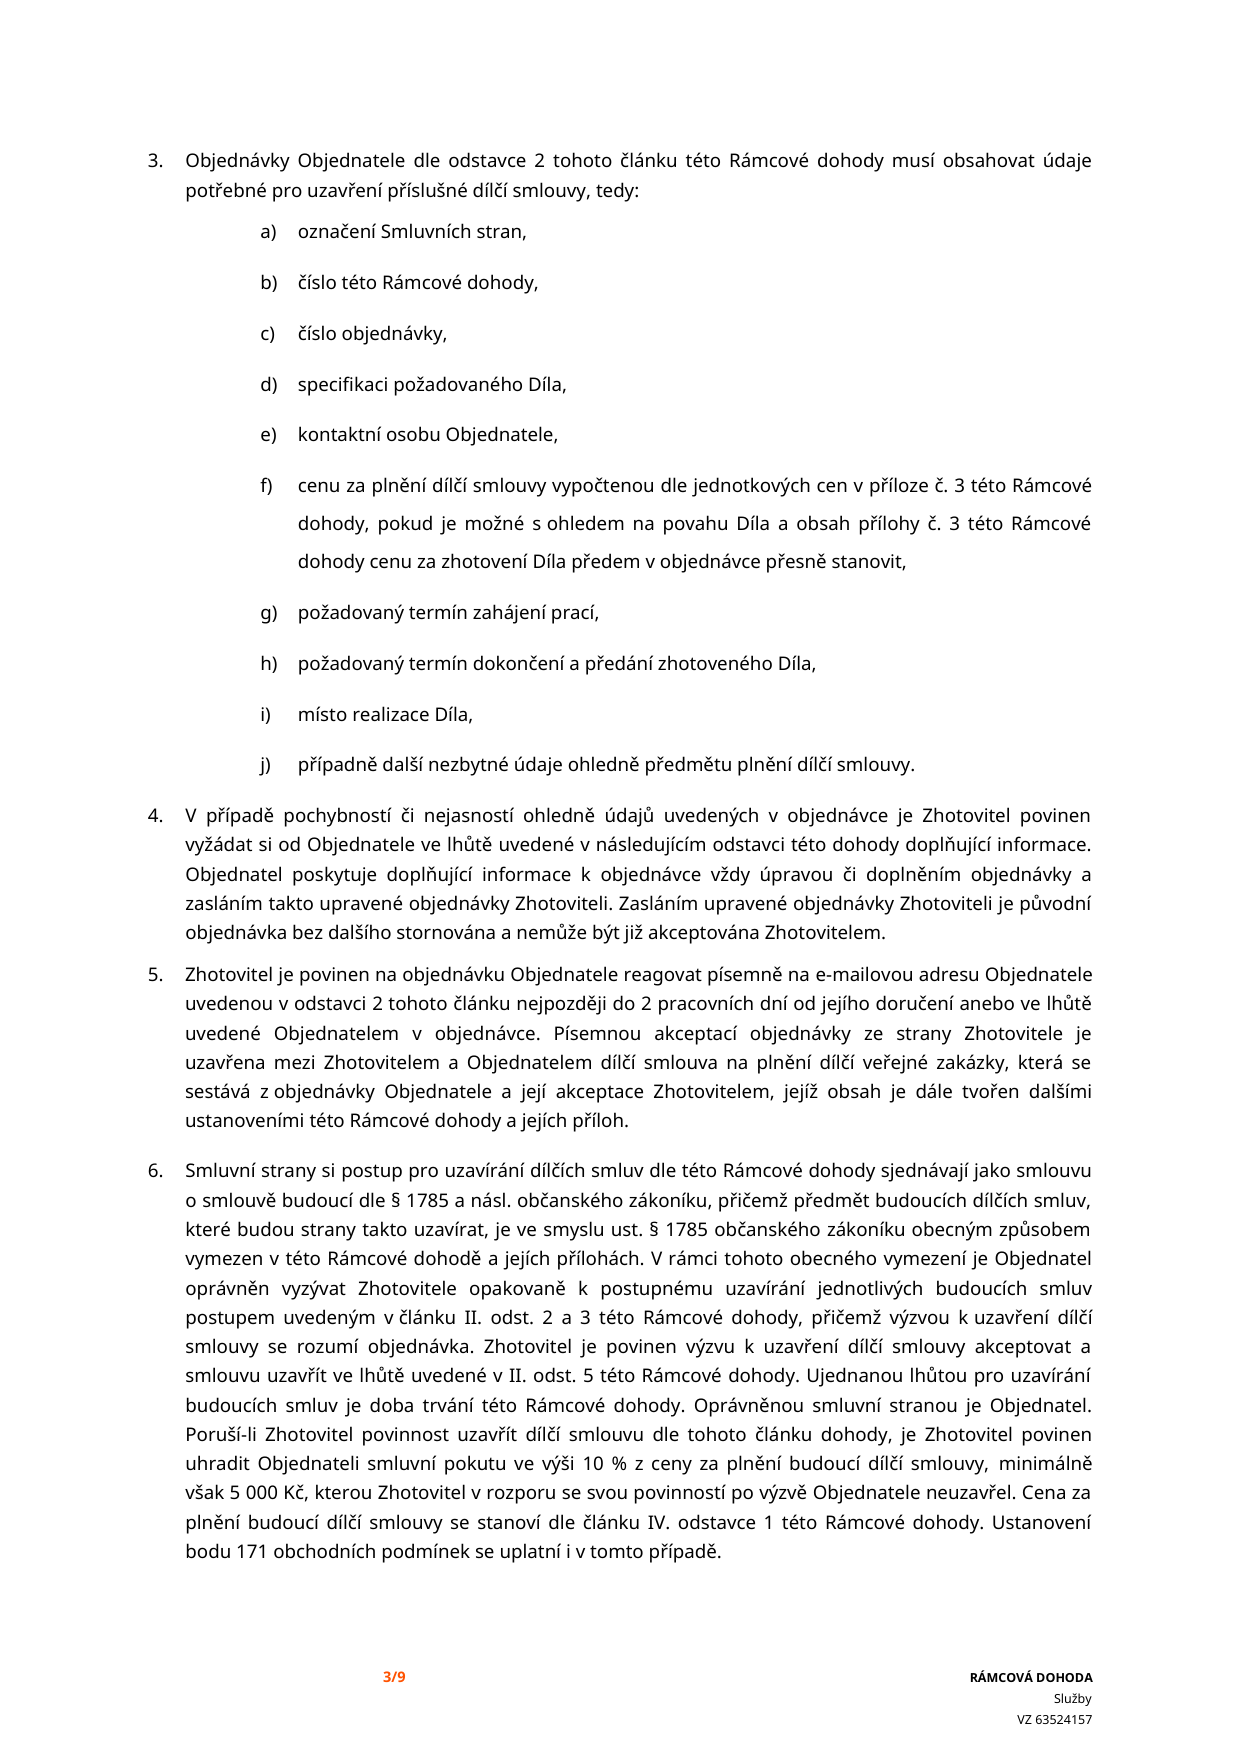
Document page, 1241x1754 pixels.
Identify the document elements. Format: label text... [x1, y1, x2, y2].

list cenu za plnění dílčí smlouvy vypočtenou dle jednotkových cen v příloze č. 3 této Rámcové dohody, pokud je možné s ohledem na povahu Díla a obsah přílohy č. 3 této Rámcové dohody cenu za zhotovení Díla předem v objednávce přesně stanovit, [260, 472, 1093, 574]
list případně další nezbytné údaje ohledně předmětu plnění dílčí smlouvy. [260, 752, 1093, 777]
list požadovaný termín dokončení a předání zhotoveného Díla, [260, 650, 1093, 676]
list specifikaci požadovaného Díla, [260, 371, 1093, 396]
list kontaktní osobu Objednatele, [260, 422, 1093, 447]
list Objednávky Objednatele dle odstavce 2 tohoto článku této Rámcové dohody musí obsahovat údaje potřebné pro uzavření příslušné dílčí smlouvy, tedy: [148, 148, 1093, 202]
list Smluvní strany si postup pro uzavírání dílčích smluv dle této Rámcové dohody sjednávají jako smlouvu o smlouvě budoucí dle § 1785 a násl. občanského zákoníku, přičemž předmět budoucích dílčích smluv, které budou strany takto uzavírat, je ve smyslu ust. § 1785 občanského zákoníku obecným způsobem vymezen v této Rámcové dohodě a jejích přílohách. V rámci tohoto obecného vymezení je Objednatel oprávněn vyzývat Zhotovitele opakovaně k postupnému uzavírání jednotlivých budoucích smluv postupem uvedeným v článku II. odst. 2 a 3 této Rámcové dohody, přičemž výzvou k uzavření dílčí smlouvy se rozumí objednávka. Zhotovitel je povinen výzvu k uzavření dílčí smlouvy akceptovat a smlouvu uzavřít ve lhůtě uvedené v II. odst. 5 této Rámcové dohody. Ujednanou lhůtou pro uzavírání budoucích smluv je doba trvání této Rámcové dohody. Oprávněnou smluvní stranou je Objednatel. Poruší-li Zhotovitel povinnost uzavřít dílčí smlouvu dle tohoto článku dohody, je Zhotovitel povinen uhradit Objednateli smluvní pokutu ve výši 10 % z ceny za plnění budoucí dílčí smlouvy, minimálně však 5 000 Kč, kterou Zhotovitel v rozporu se svou povinností po výzvě Objednatele neuzavřel. Cena za plnění budoucí dílčí smlouvy se stanoví dle článku IV. odstavce 1 této Rámcové dohody. Ustanovení bodu 171 obchodních podmínek se uplatní i v tomto případě. [148, 1158, 1093, 1564]
text V případě pochybností či nejasností ohledně údajů uvedených v objednávce je Zhotovitel povinen vyžádat si od Objednatele ve lhůtě uvedené v následujícím odstavci této dohody doplňující informace. Objednatel poskytuje doplňující informace k objednávce vždy úpravou či doplněním objednávky a zasláním takto upravené objednávky Zhotoviteli. Zasláním upravené objednávky Zhotoviteli je původní objednávka bez dalšího stornována a nemůže být již akceptována Zhotovitelem. [148, 802, 1093, 945]
list Zhotovitel je povinen na objednávku Objednatele reagovat písemně na e-mailovou adresu Objednatele uvedenou v odstavci 2 tohoto článku nejpozději do 2 pracovních dní od jejího doručení anebo ve lhůtě uvedené Objednatelem v objednávce. Písemnou akceptací objednávky ze strany Zhotovitele je uzavřena mezi Zhotovitelem a Objednatelem dílčí smlouva na plnění dílčí veřejné zakázky, která se sestává z objednávky Objednatele a její akceptace Zhotovitelem, jejíž obsah je dále tvořen dalšími ustanoveními této Rámcové dohody a jejích příloh. [148, 961, 1093, 1133]
list číslo objednávky, [260, 320, 1093, 346]
list požadovaný termín zahájení prací, [260, 599, 1093, 625]
list číslo této Rámcové dohody, [260, 269, 1093, 295]
list místo realizace Díla, [260, 701, 1093, 726]
list označení Smluvních stran, [260, 219, 1093, 244]
